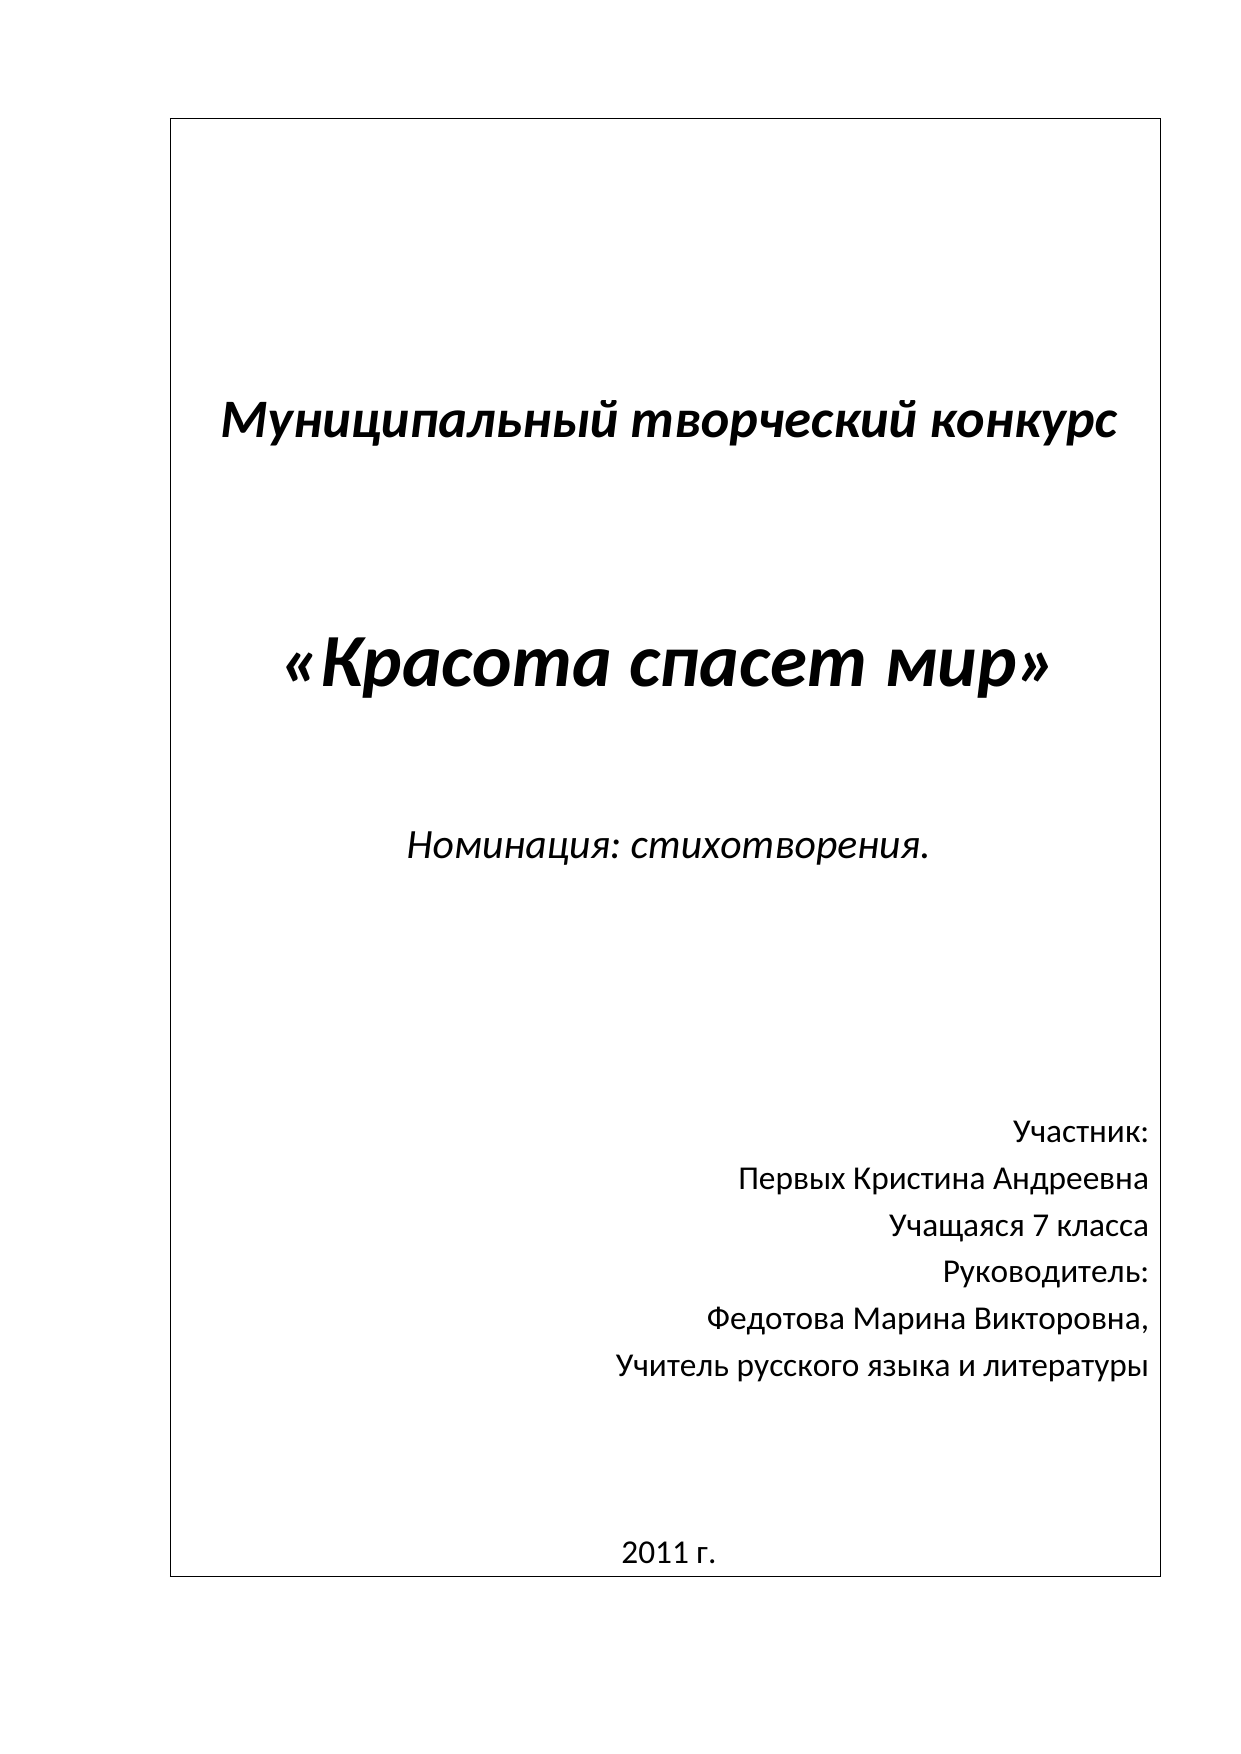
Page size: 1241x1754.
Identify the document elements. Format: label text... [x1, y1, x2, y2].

table_header Муниципальный творческий конкурс «Красота спасет мир» Номинация: стихотворения. Участник: Первых Кристина Андреевна Учащаяся 7 класса Руководитель: Федотова Марина Викторовна, Учитель русского языка и литературы 2011 г. [171, 119, 1160, 1576]
